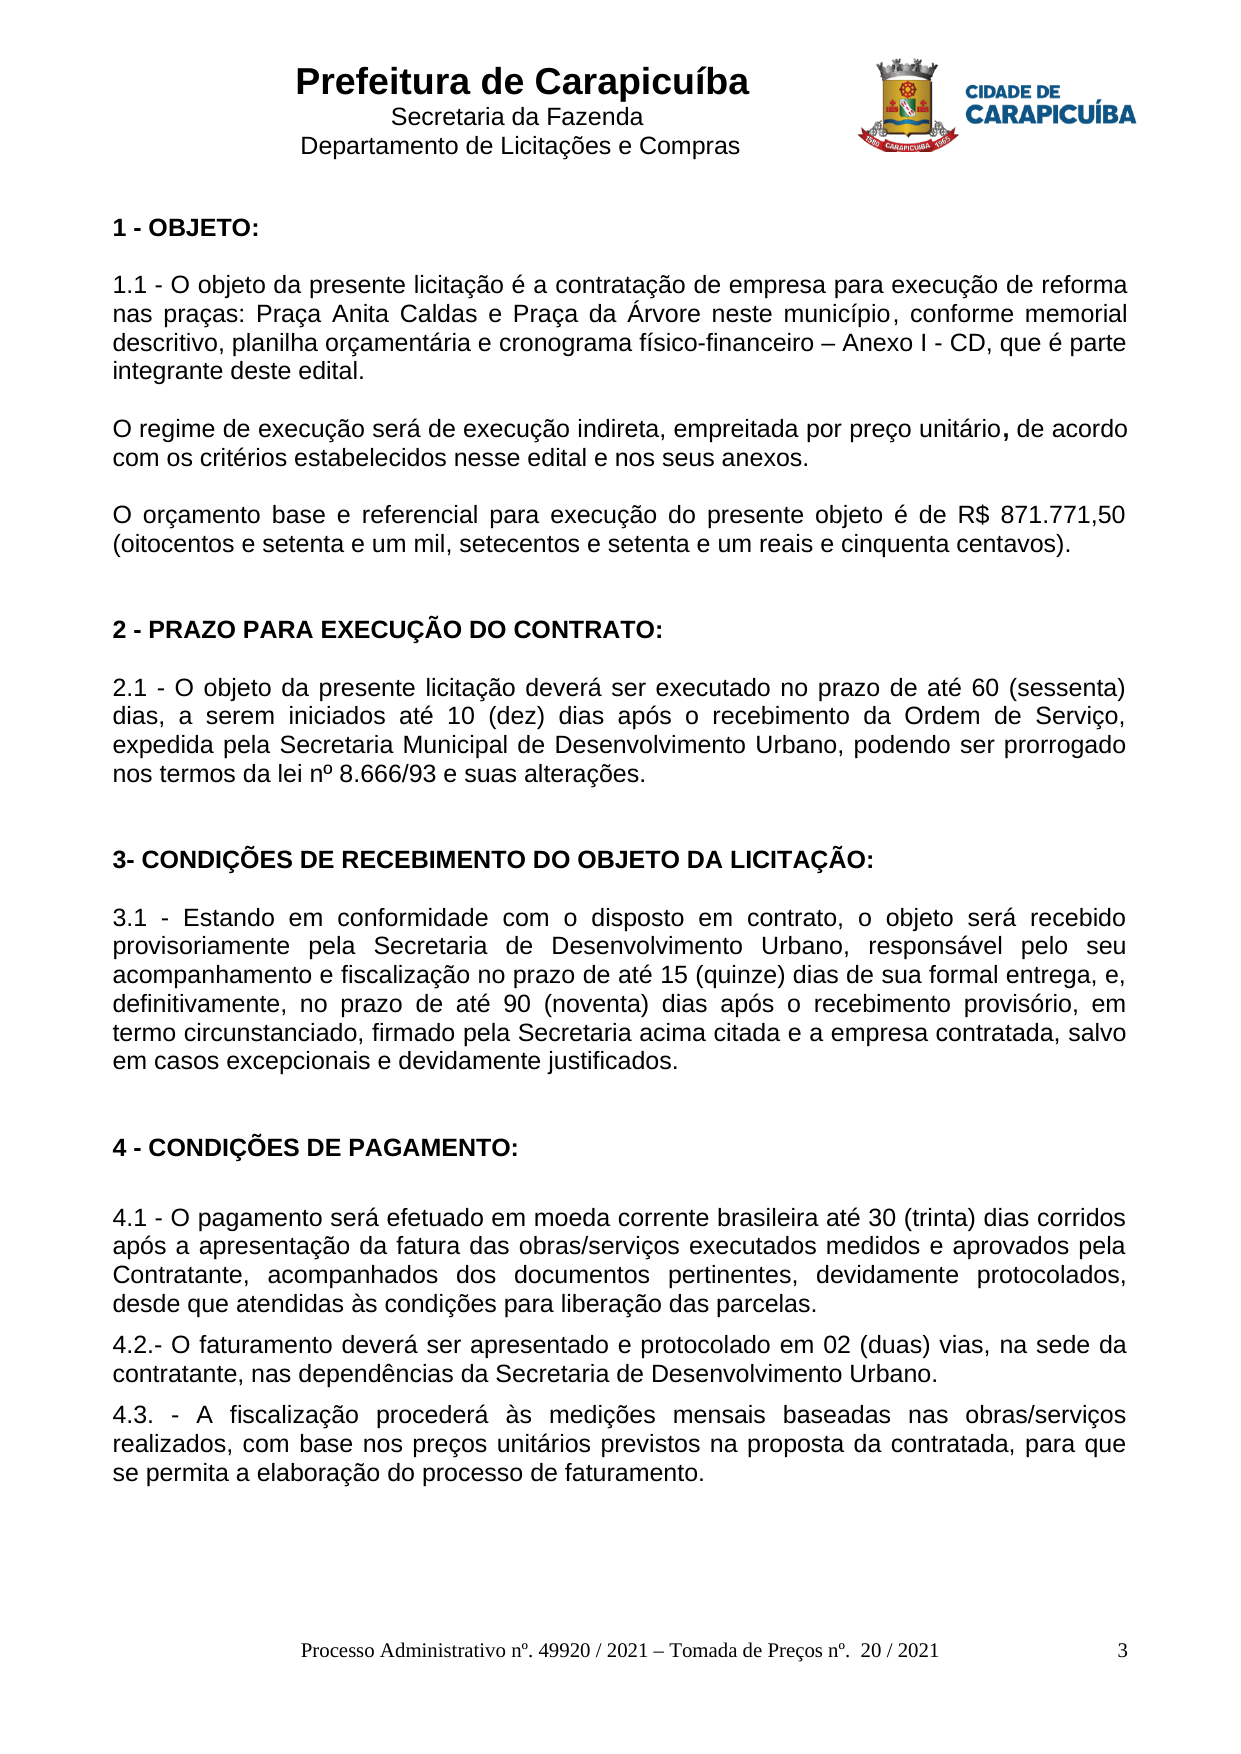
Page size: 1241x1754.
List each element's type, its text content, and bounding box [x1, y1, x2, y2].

text 2 - PRAZO PARA EXECUÇÃO DO CONTRATO: [112, 615, 1128, 644]
text O regime de execução será de execução indireta, empreitada por preço unitário, de acordo com os critérios estabelecidos nesse edital e nos seus anexos. [112, 414, 1128, 471]
text 4.3. - A fiscalização procederá às medições mensais baseadas nas obras/serviços realizados, com base nos preços unitários previstos na proposta da contratada, para que se permita a elaboração do processo de faturamento. [112, 1400, 1128, 1486]
text 4.2.- O faturamento deverá ser apresentado e protocolado em 02 (duas) vias, na sede da contratante, nas dependências da Secretaria de Desenvolvimento Urbano. [112, 1330, 1128, 1387]
text 3- CONDIÇÕES DE RECEBIMENTO DO OBJETO DA LICITAÇÃO: [112, 845, 1128, 874]
text 2.1 - O objeto da presente licitação deverá ser executado no prazo de até 60 (sessenta) dias, a serem iniciados até 10 (dez) dias após o recebimento da Ordem de Serviço, expedida pela Secretaria Municipal de Desenvolvimento Urbano, podendo ser prorrogado nos termos da lei nº 8.666/93 e suas alterações. [112, 672, 1128, 787]
text 1.1 - O objeto da presente licitação é a contratação de empresa para execução de reforma nas praças: Praça Anita Caldas e Praça da Árvore neste município, conforme memorial descritivo, planilha orçamentária e cronograma físico-financeiro – Anexo I - CD, que é parte integrante deste edital. [112, 270, 1128, 385]
text 1 - OBJETO: [112, 212, 1128, 241]
picture [857, 57, 1139, 152]
text 4.1 - O pagamento será efetuado em moeda corrente brasileira até 30 (trinta) dias corridos após a apresentação da fatura das obras/serviços executados medidos e aprovados pela Contratante, acompanhados dos documentos pertinentes, devidamente protocolados, desde que atendidas às condições para liberação das parcelas. [112, 1202, 1128, 1317]
text O orçamento base e referencial para execução do presente objeto é de R$ 871.771,50 (oitocentos e setenta e um mil, setecentos e setenta e um reais e cinquenta centavos). [112, 500, 1128, 557]
text 4 - CONDIÇÕES DE PAGAMENTO: [112, 1132, 1128, 1161]
text 3.1 - Estando em conformidade com o disposto em contrato, o objeto será recebido provisoriamente pela Secretaria de Desenvolvimento Urbano, responsável pelo seu acompanhamento e fiscalização no prazo de até 15 (quinze) dias de sua formal entrega, e, definitivamente, no prazo de até 90 (noventa) dias após o recebimento provisório, em termo circunstanciado, firmado pela Secretaria acima citada e a empresa contratada, salvo em casos excepcionais e devidamente justificados. [112, 902, 1128, 1075]
